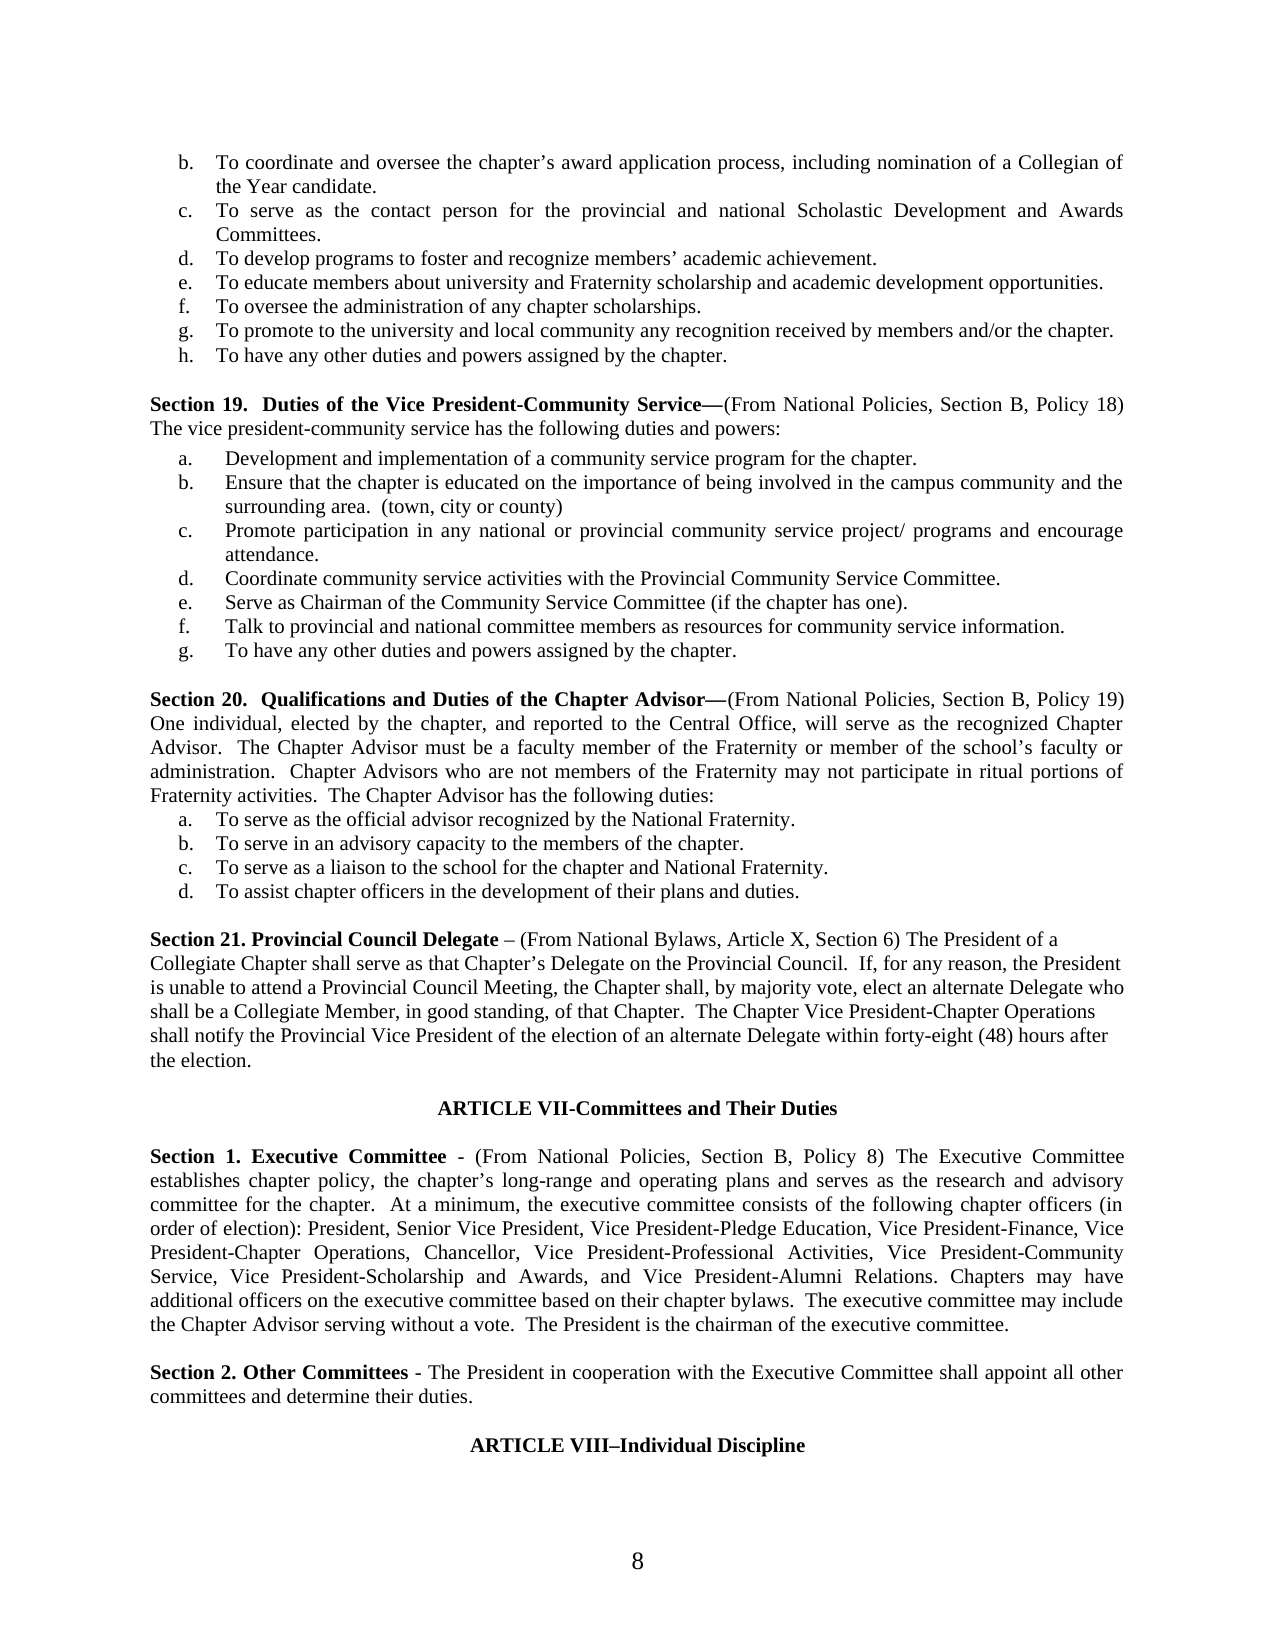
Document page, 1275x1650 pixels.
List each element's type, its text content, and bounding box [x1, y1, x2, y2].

list To assist chapter officers in the development of their plans and duties. [178, 879, 1125, 903]
list To serve as the official advisor recognized by the National Fraternity. [178, 807, 1125, 831]
list To serve as the contact person for the provincial and national Scholastic Development and Awards Committees. [178, 198, 1125, 246]
list Development and implementation of a community service program for the chapter. [178, 446, 1125, 470]
list To educate members about university and Fraternity scholarship and academic development opportunities. [178, 270, 1125, 294]
text Section 21. Provincial Council Delegate – (From National Bylaws, Article X, Section 6) The President of a Collegiate Chapter shall serve as that Chapter’s Delegate on the Provincial Council. If, for any reason, the President is unable to attend a Provincial Council Meeting, the Chapter shall, by majority vote, elect an alternate Delegate who shall be a Collegiate Member, in good standing, of that Chapter. The Chapter Vice President-Chapter Operations shall notify the Provincial Vice President of the election of an alternate Delegate within forty-eight (48) hours after the election. [150, 927, 1125, 1072]
list To coordinate and oversee the chapter’s award application process, including nomination of a Collegian of the Year candidate. [178, 150, 1125, 198]
list Serve as Chairman of the Community Service Committee (if the chapter has one). [178, 590, 1125, 614]
subtitle Section 19. Duties of the Vice President-Community Service—(From National Policies, Section B, Policy 18) The vice president-community service has the following duties and powers: [150, 392, 1125, 440]
text Section 1. Executive Committee - (From National Policies, Section B, Policy 8) The Executive Committee establishes chapter policy, the chapter’s long-range and operating plans and serves as the research and advisory committee for the chapter. At a minimum, the executive committee consists of the following chapter officers (in order of election): President, Senior Vice President, Vice President-Pledge Education, Vice President-Finance, Vice President-Chapter Operations, Chancellor, Vice President-Professional Activities, Vice President-Community Service, Vice President-Scholarship and Awards, and Vice President-Alumni Relations. Chapters may have additional officers on the executive committee based on their chapter bylaws. The executive committee may include the Chapter Advisor serving without a vote. The President is the chairman of the executive committee. [150, 1144, 1125, 1336]
subtitle ARTICLE VIII–Individual Discipline [150, 1432, 1125, 1457]
text Section 20. Qualifications and Duties of the Chapter Advisor—(From National Policies, Section B, Policy 19) One individual, elected by the chapter, and reported to the Central Office, will serve as the recognized Chapter Advisor. The Chapter Advisor must be a faculty member of the Fraternity or member of the school’s faculty or administration. Chapter Advisors who are not members of the Fraternity may not participate in ritual portions of Fraternity activities. The Chapter Advisor has the following duties: [150, 687, 1125, 807]
list To promote to the university and local community any recognition received by members and/or the chapter. [178, 318, 1125, 342]
list To develop programs to foster and recognize members’ academic achievement. [178, 246, 1125, 270]
list To oversee the administration of any chapter scholarships. [178, 294, 1125, 318]
list To have any other duties and powers assigned by the chapter. [178, 342, 1125, 367]
list Ensure that the chapter is educated on the importance of being involved in the campus community and the surrounding area. (town, city or county) [178, 470, 1125, 518]
list Coordinate community service activities with the Provincial Community Service Committee. [178, 566, 1125, 590]
text Section 2. Other Committees - The President in cooperation with the Executive Committee shall appoint all other committees and determine their duties. [150, 1360, 1125, 1408]
list To have any other duties and powers assigned by the chapter. [178, 638, 1125, 662]
list To serve as a liaison to the school for the chapter and National Fraternity. [178, 855, 1125, 879]
list Promote participation in any national or provincial community service project/ programs and encourage attendance. [178, 518, 1125, 566]
subtitle ARTICLE VII-Committees and Their Duties [150, 1096, 1125, 1120]
list To serve in an advisory capacity to the members of the chapter. [178, 831, 1125, 855]
list Talk to provincial and national committee members as resources for community service information. [178, 614, 1125, 638]
